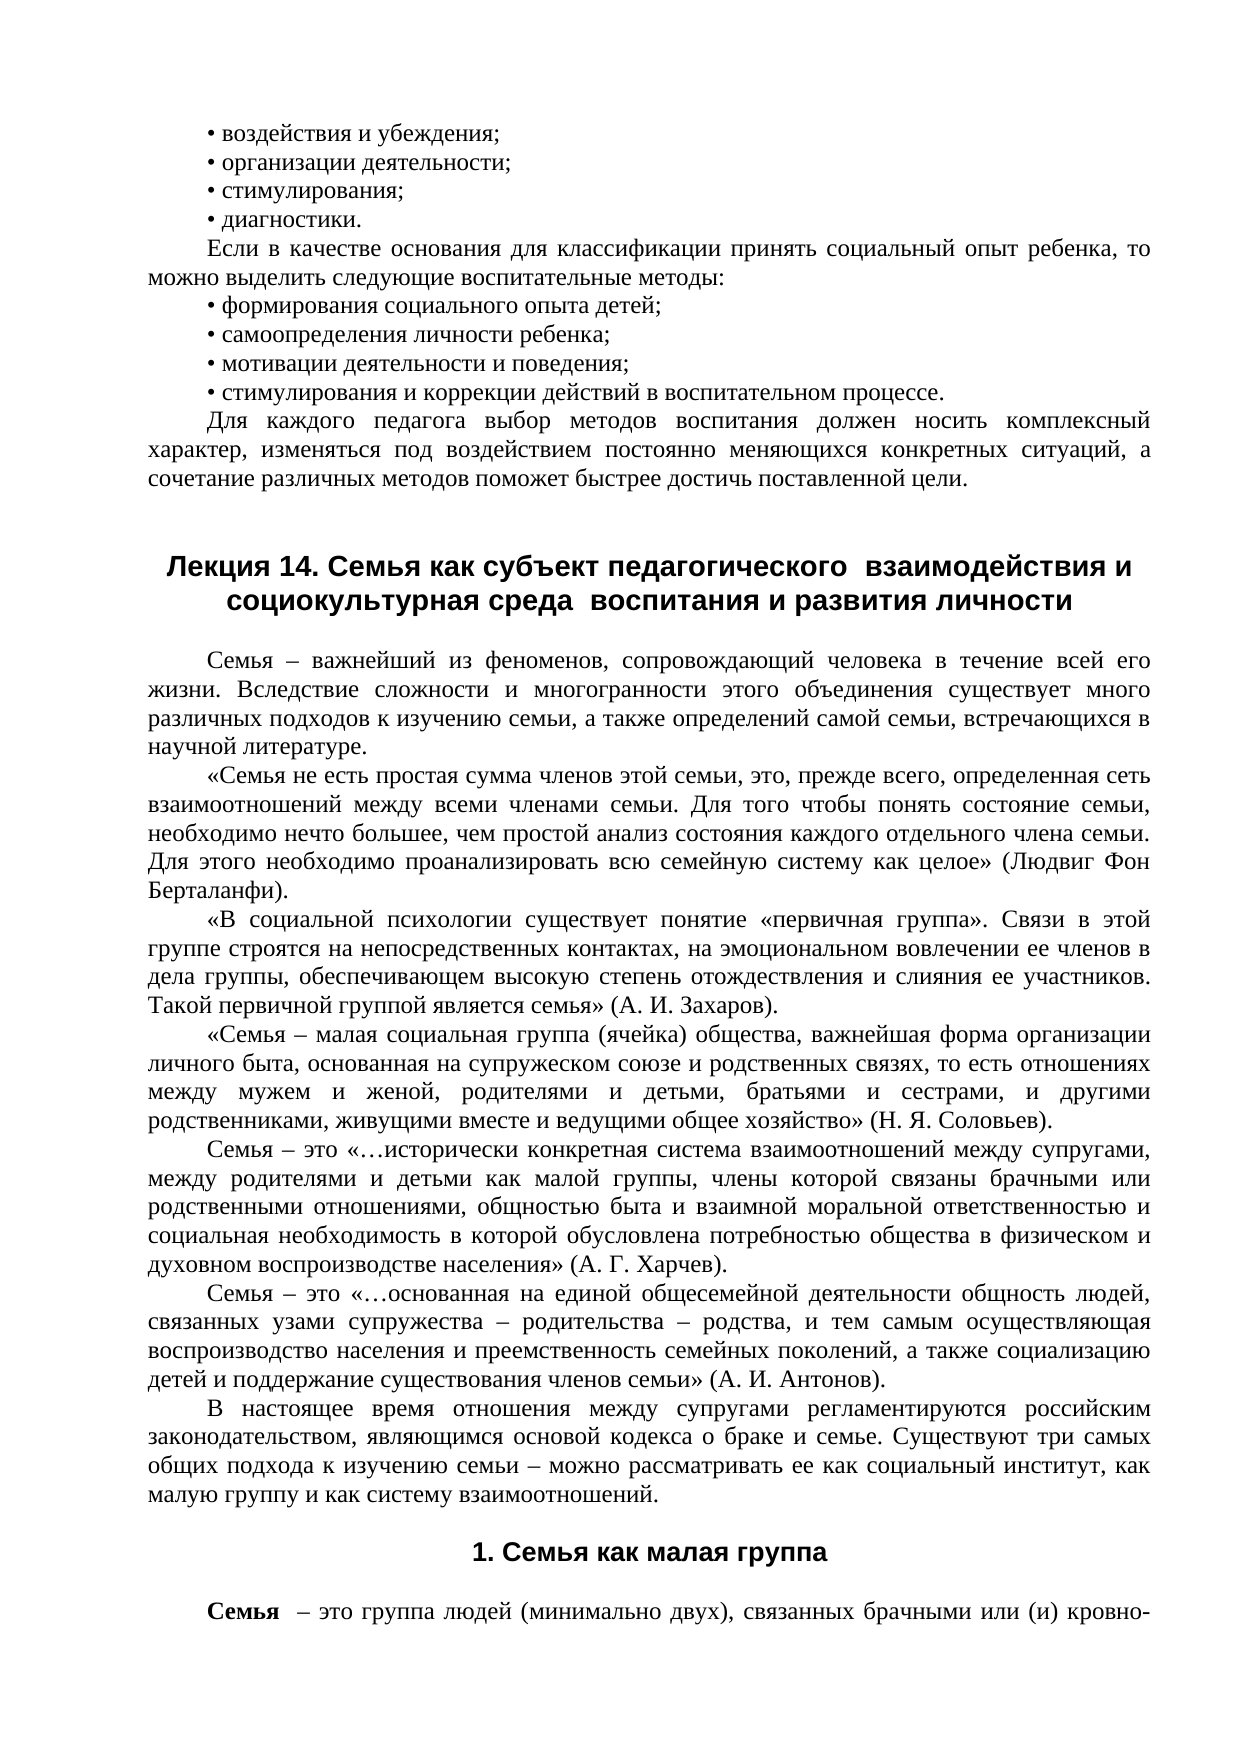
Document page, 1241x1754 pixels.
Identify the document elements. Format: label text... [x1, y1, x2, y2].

text «Семья – малая социальная группа (ячейка) общества, важнейшая форма организации личного быта, основанная на супружеском союзе и родственных связях, то есть отношениях между мужем и женой, родителями и детьми, братьями и сестрами, и другими родственниками, живущими вместе и ведущими общее хозяйство» (Н. Я. Соловьев). [148, 1019, 1152, 1134]
subtitle 1. Семья как малая группа [148, 1536, 1152, 1568]
text • стимулирования; [148, 176, 1152, 204]
text «В социальной психологии существует понятие «первичная группа». Связи в этой группе строятся на непосредственных контактах, на эмоциональном вовлечении ее членов в дела группы, обеспечивающем высокую степень отождествления и слияния ее участников. Такой первичной группой является семья» (А. И. Захаров). [148, 904, 1152, 1019]
text • мотивации деятельности и поведения; [148, 348, 1152, 377]
text «Семья не есть простая сумма членов этой семьи, это, прежде всего, определенная сеть взаимоотношений между всеми членами семьи. Для того чтобы понять состояние семьи, необходимо нечто большее, чем простой анализ состояния каждого отдельного члена семьи. Для этого необходимо проанализировать всю семейную систему как целое» (Людвиг Фон Берталанфи). [148, 760, 1152, 904]
text • диагностики. [148, 204, 1152, 233]
text В настоящее время отношения между супругами регламентируются российским законодательством, являющимся основой кодекса о браке и семье. Существуют три самых общих подхода к изучению семьи – можно рассматривать ее как социальный институт, как малую группу и как систему взаимоотношений. [148, 1393, 1152, 1508]
text • организации деятельности; [148, 147, 1152, 176]
text Семья – важнейший из феноменов, сопровождающий человека в течение всей его жизни. Вследствие сложности и многогранности этого объединения существует много различных подходов к изучению семьи, а также определений самой семьи, встречающихся в научной литературе. [148, 645, 1152, 760]
text Семья – это «…основанная на единой общесемейной деятельности общность людей, связанных узами супружества – родительства – родства, и тем самым осуществляющая воспроизводство населения и преемственность семейных поколений, а также социализацию детей и поддержание существования членов семьи» (А. И. Антонов). [148, 1278, 1152, 1393]
text • самоопределения личности ребенка; [148, 319, 1152, 348]
text Если в качестве основания для классификации принять социальный опыт ребенка, то можно выделить следующие воспитательные методы: [148, 233, 1152, 291]
text Семья – это «…исторически конкретная система взаимоотношений между супругами, между родителями и детьми как малой группы, члены которой связаны брачными или родственными отношениями, общностью быта и взаимной моральной ответственностью и социальная необходимость в которой обусловлена потребностью общества в физическом и духовном воспроизводстве населения» (А. Г. Харчев). [148, 1134, 1152, 1278]
text • стимулирования и коррекции действий в воспитательном процессе. [148, 377, 1152, 406]
text Для каждого педагога выбор методов воспитания должен носить комплексный характер, изменяться под воздействием постоянно меняющихся конкретных ситуаций, а сочетание различных методов поможет быстрее достичь поставленной цели. [148, 406, 1152, 492]
subtitle Лекция 14. Семья как субъект педагогического взаимодействия и социокультурная среда воспитания и развития личности [148, 549, 1152, 616]
text • формирования социального опыта детей; [148, 291, 1152, 319]
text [148, 1596, 1152, 1625]
text • воздействия и убеждения; [148, 118, 1152, 147]
